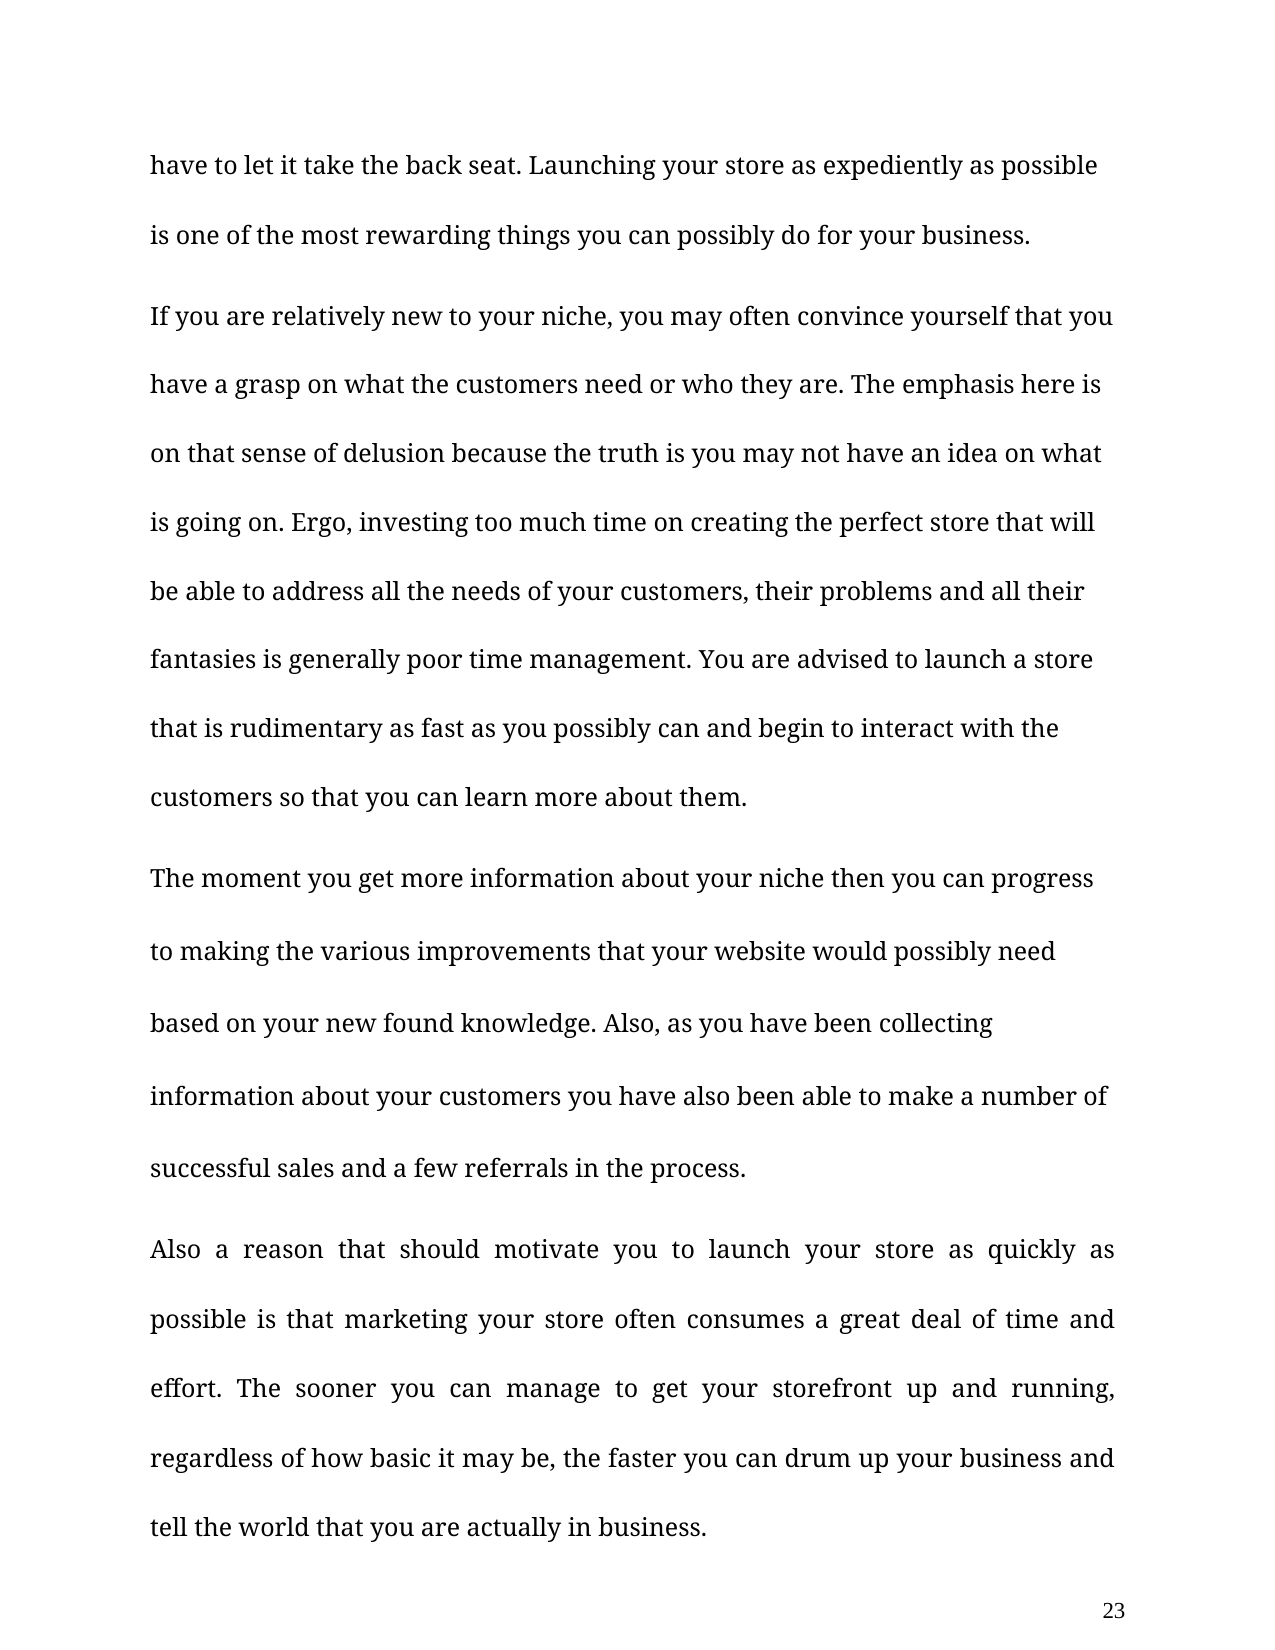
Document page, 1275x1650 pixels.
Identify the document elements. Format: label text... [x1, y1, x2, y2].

text The moment you get more information about your niche then you can progress to making the various improvements that your website would possibly need based on your new found knowledge. Also, as you have been collecting information about your customers you have also been able to make a number of successful sales and a few referrals in the process. [150, 861, 1121, 1185]
text If you are relatively new to your niche, you may often convince yourself that you have a grasp on what the customers need or who they are. The emphasis here is on that sense of delusion because the truth is you may not have an idea on what is going on. Ergo, investing too much time on creating the perfect store that will be able to address all the needs of your customers, their problems and all their fantasies is generally poor time management. You are advised to launch a store that is rudimentary as fast as you possibly can and begin to interact with the customers so that you can learn more about them. [150, 298, 1125, 813]
text Also a reason that should motivate you to launch your store as quickly as possible is that marketing your store often consumes a great deal of time and effort. The sooner you can manage to get your storefront up and running, regardless of how basic it may be, the faster you can drum up your business and tell the world that you are actually in business. [150, 1232, 1117, 1544]
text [150, 148, 1117, 251]
